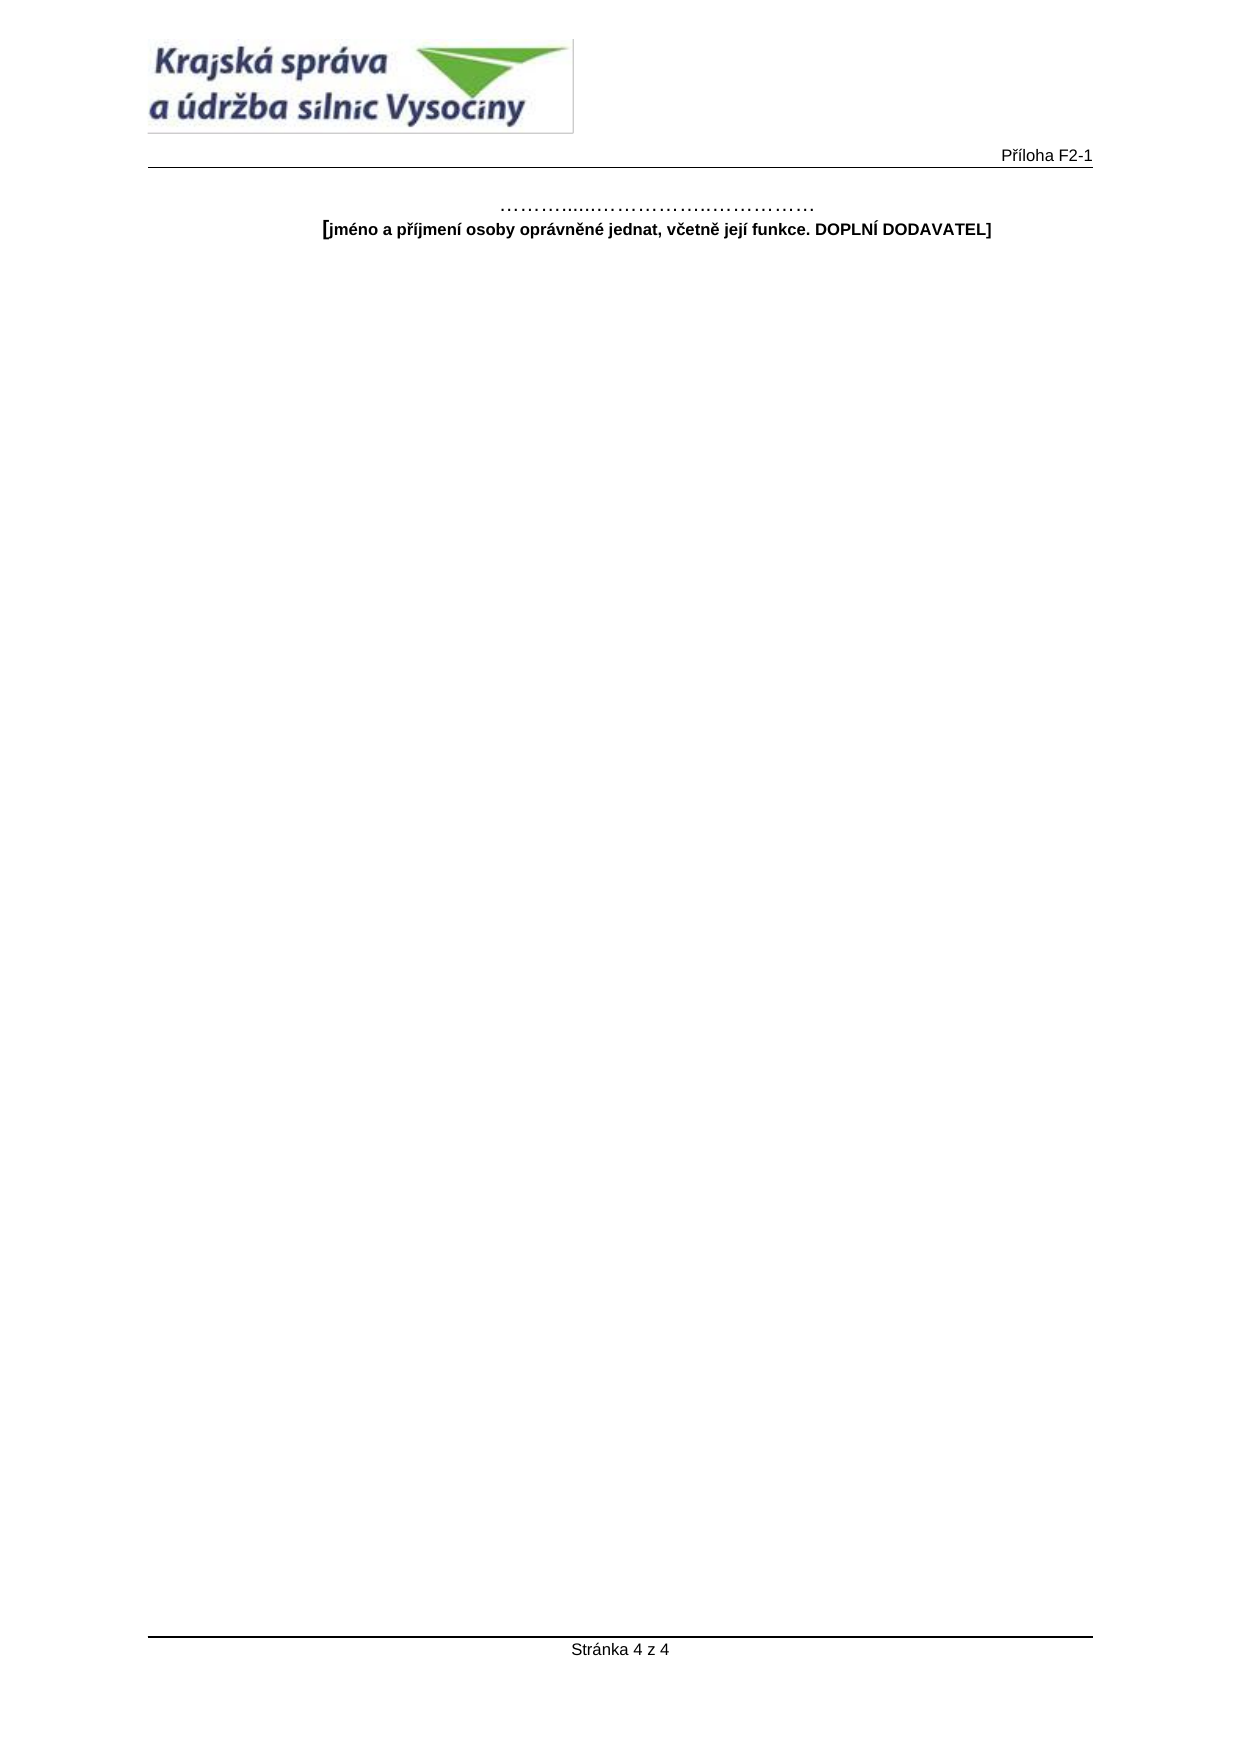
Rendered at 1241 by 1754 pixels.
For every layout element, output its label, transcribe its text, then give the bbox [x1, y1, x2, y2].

picture [147, 39, 574, 135]
text ………......……………..…………… [221, 192, 1093, 216]
text [jméno a příjmení osoby oprávněné jednat, včetně její funkce. DOPLNÍ DODAVATEL] [221, 216, 1093, 240]
